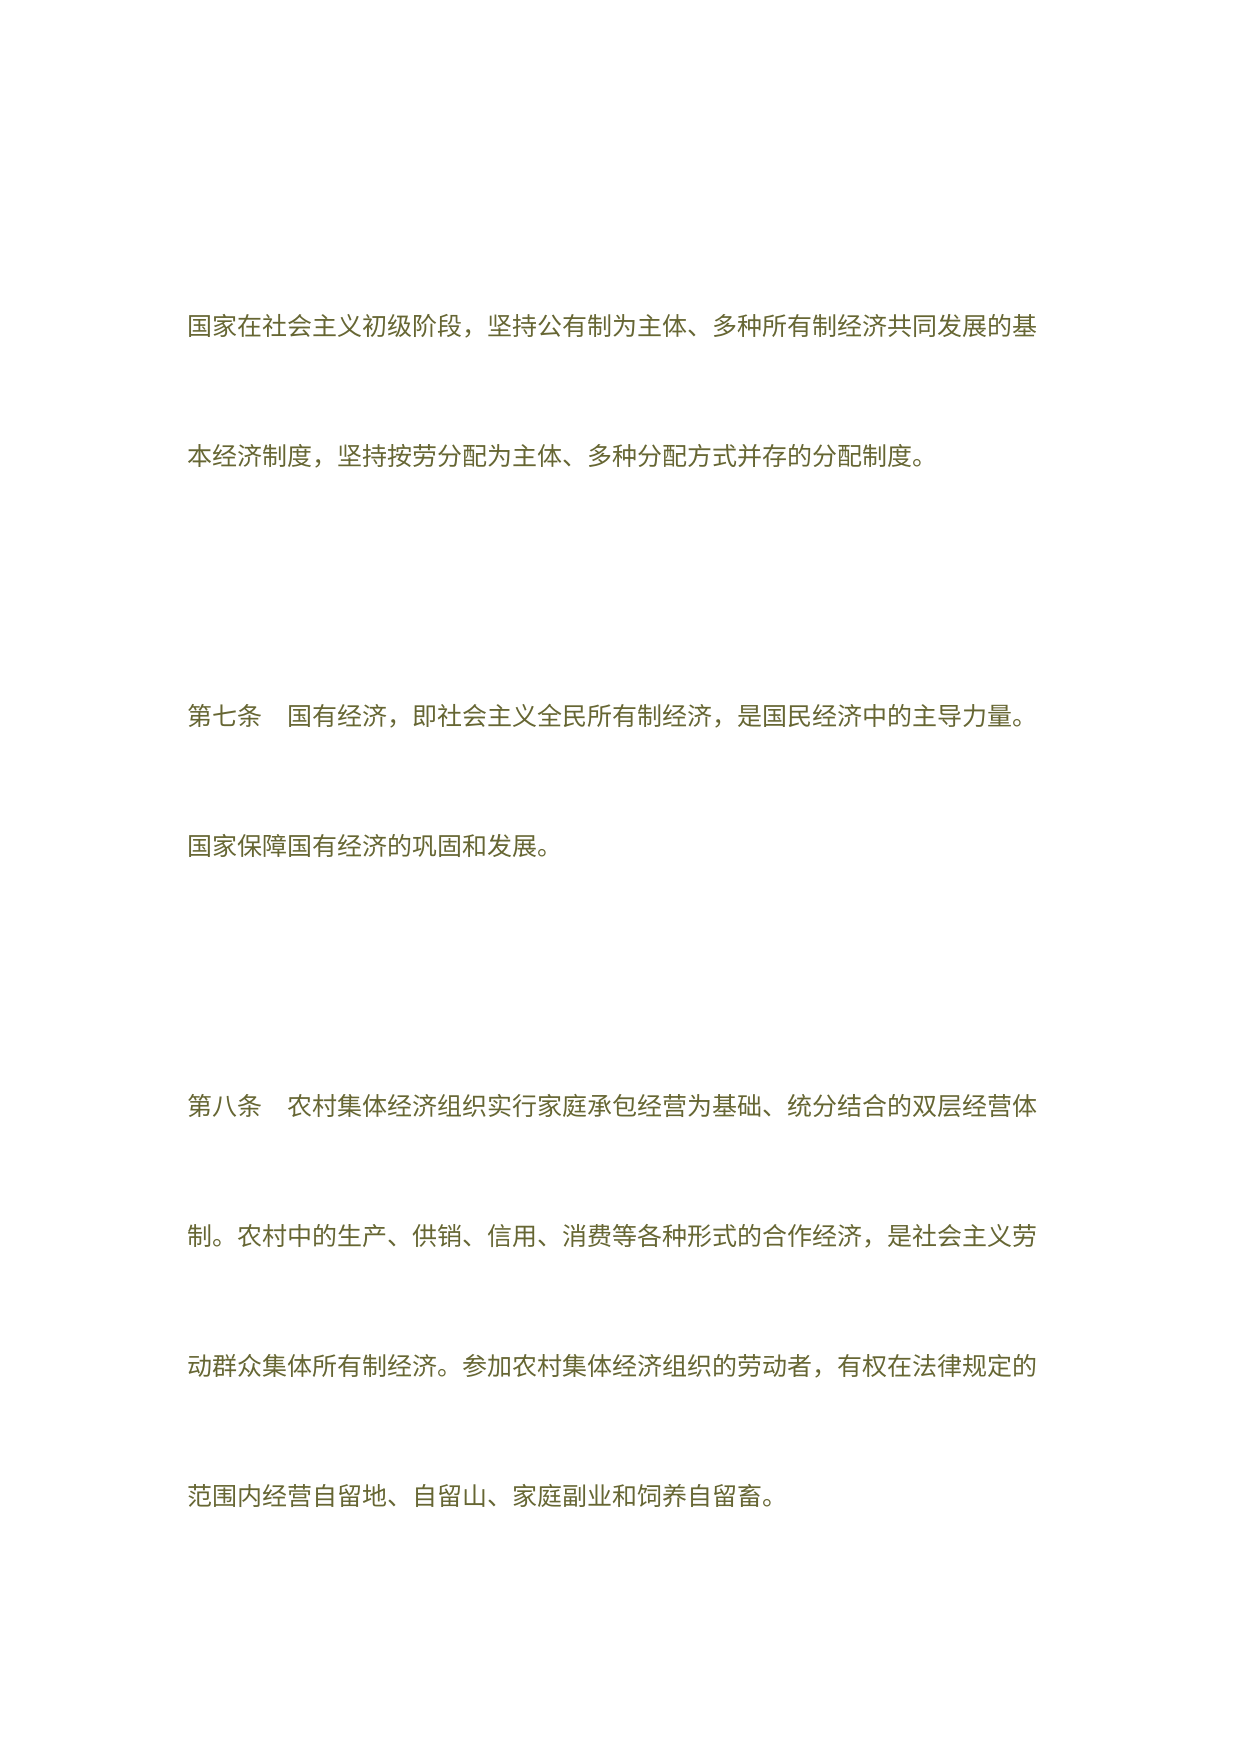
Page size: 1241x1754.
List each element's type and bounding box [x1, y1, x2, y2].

text [187, 162, 1053, 1527]
